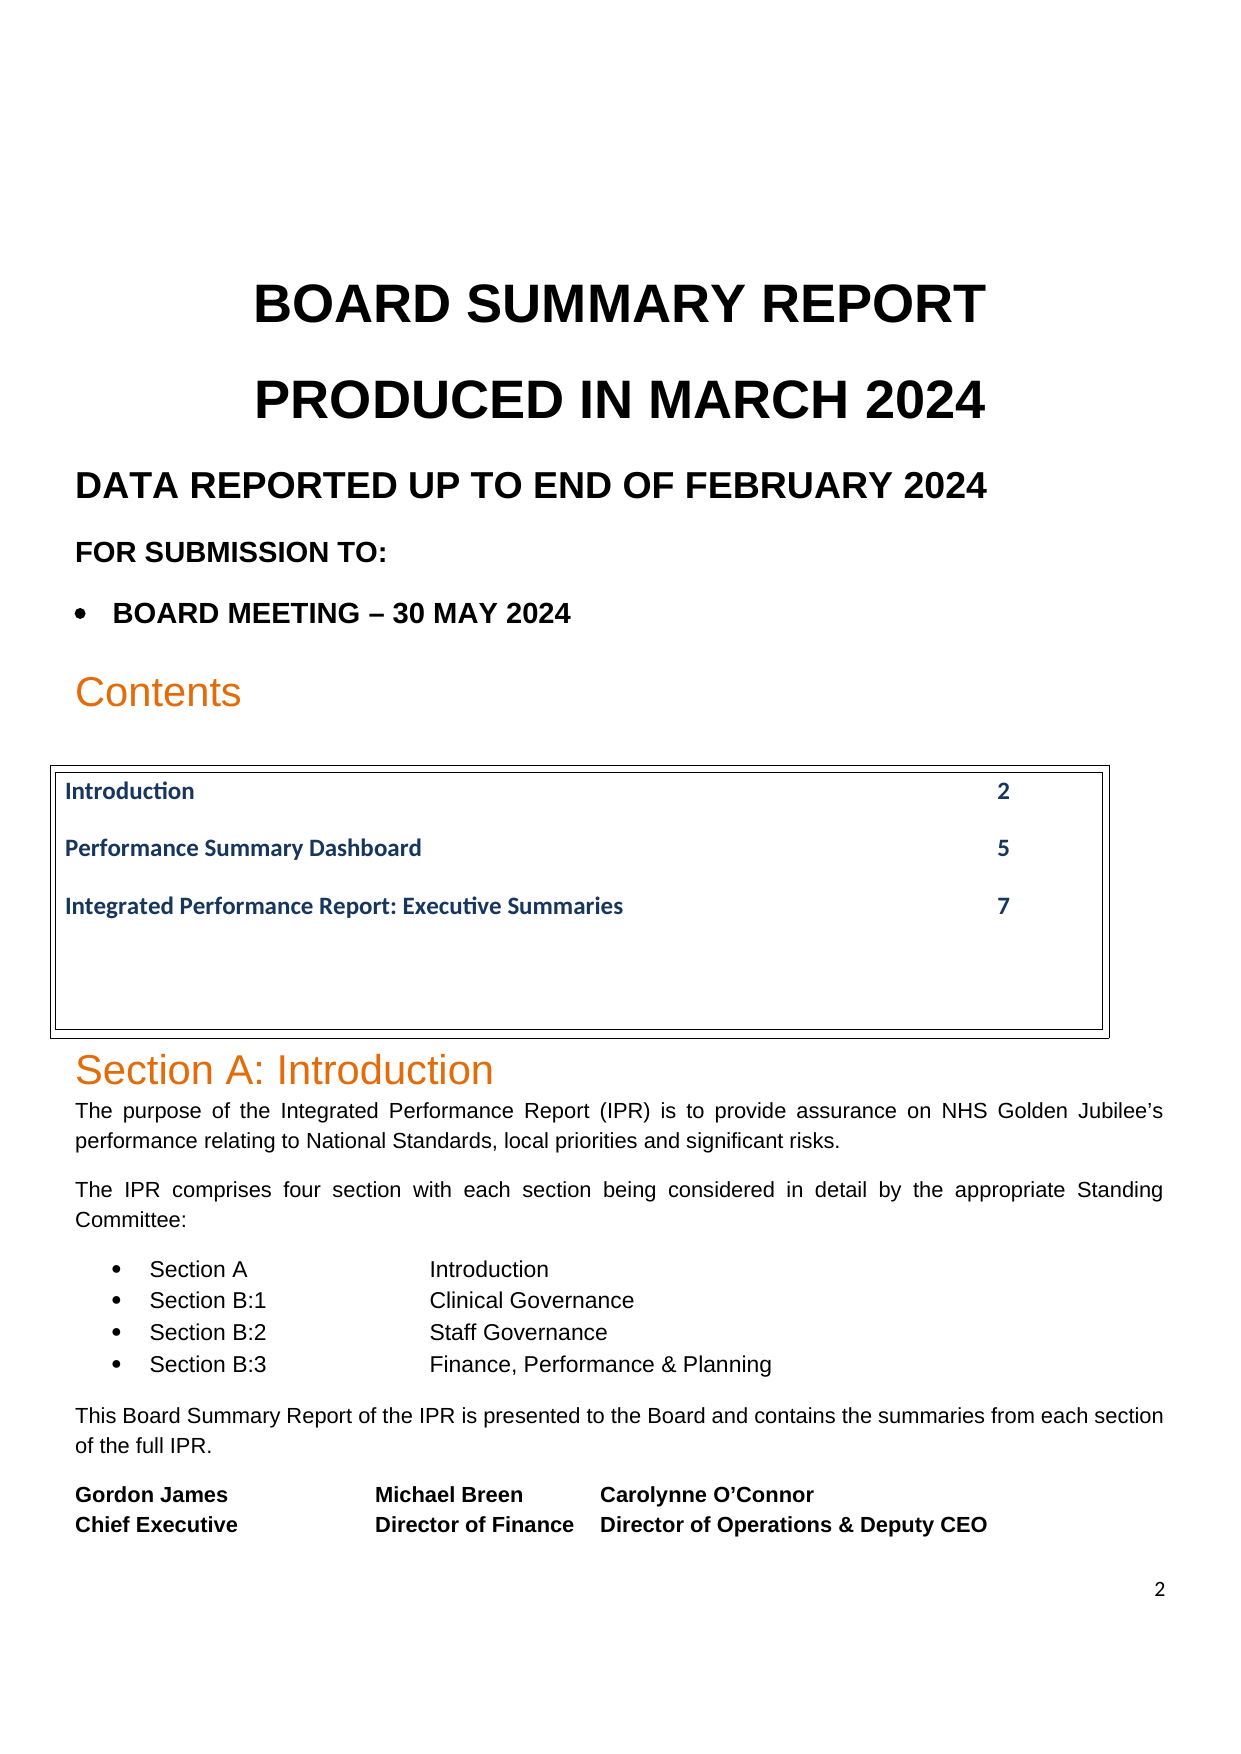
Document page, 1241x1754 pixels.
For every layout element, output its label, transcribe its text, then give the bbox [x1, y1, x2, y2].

list Board Meeting – 30 May 2024 [75, 596, 1165, 630]
list Section A Introduction [112, 1256, 1165, 1282]
text Data reported up to END of FEbruary 2024 [75, 463, 1165, 506]
list Section B:2 Staff Governance [112, 1319, 1165, 1345]
text BoARD SUmMARy Report [75, 272, 1165, 334]
text Gordon James Michael Breen Carolynne O’Connor [75, 1482, 1146, 1507]
subtitle Contents [75, 668, 1165, 716]
text This Board Summary Report of the IPR is presented to the Board and contains the summaries from each section of the full IPR. [75, 1403, 1165, 1458]
text Produced in March 2024 [75, 367, 1165, 429]
text The purpose of the Integrated Performance Report (IPR) is to provide assurance on NHS Golden Jubilee’s performance relating to National Standards, local priorities and significant risks. [75, 1098, 1165, 1153]
list Section B:1 Clinical Governance [112, 1287, 1165, 1314]
list Section B:3 Finance, Performance & Planning [112, 1351, 1165, 1377]
subtitle Section A: Introduction [75, 1046, 1165, 1093]
text The IPR comprises four section with each section being considered in detail by the appropriate Standing Committee: [75, 1177, 1165, 1232]
text Chief Executive Director of Finance Director of Operations & Deputy CEO [75, 1512, 1146, 1538]
text For submission to: [75, 535, 1165, 569]
